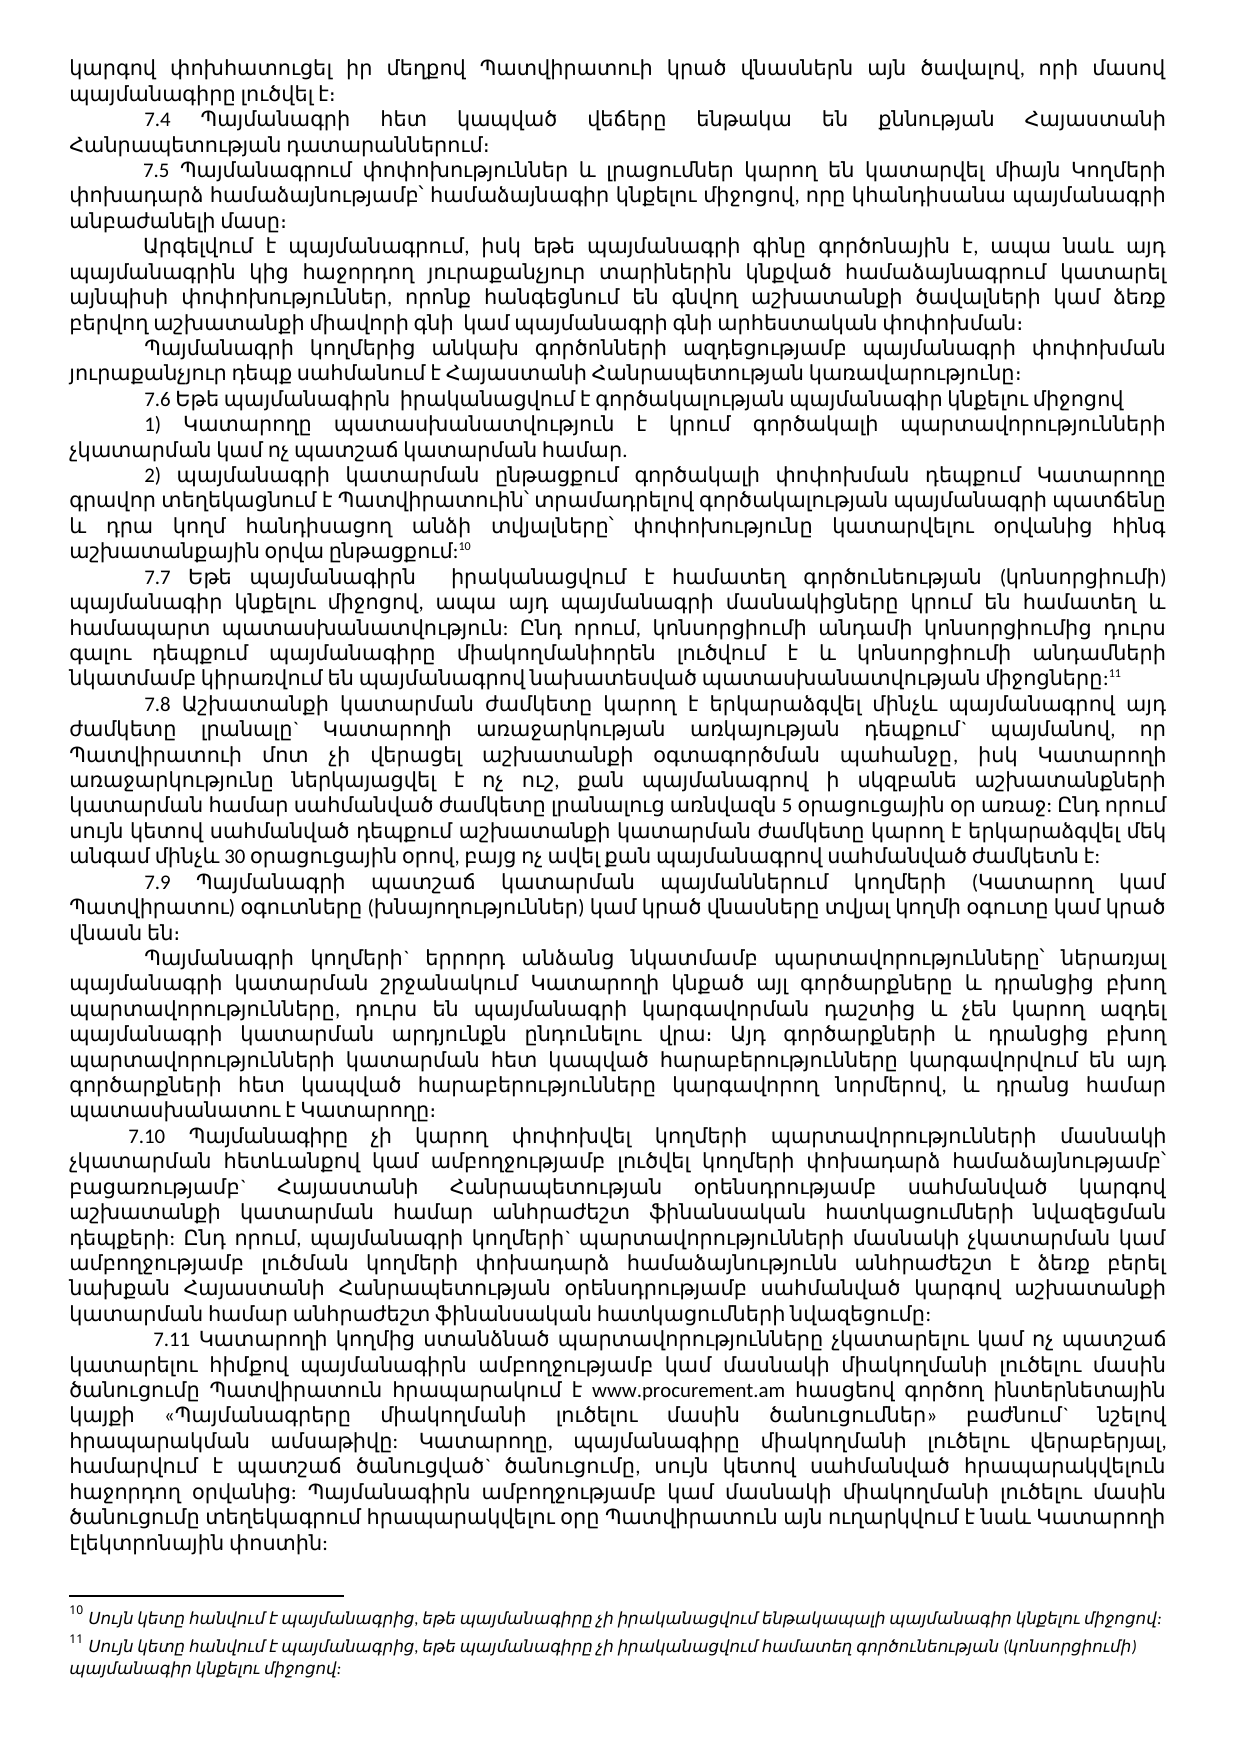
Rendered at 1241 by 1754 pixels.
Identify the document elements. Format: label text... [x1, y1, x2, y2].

text 7.8 Աշխատանքի կատարման ժամկետը կարող է երկարաձգվել մինչև պայմանագրով այդ ժամկետը լրանալը` Կատարողի առաջարկության առկայության դեպքում` պայմանով, որ Պատվիրատուի մոտ չի վերացել աշխատանքի օգտագործման պահանջը, իսկ Կատարողի առաջարկությունը ներկայացվել է ոչ ուշ, քան պայմանագրով ի սկզբանե աշխատանքների կատարման համար սահմանված ժամկետը լրանալուց առնվազն 5 օրացուցային օր առաջ: Ընդ որում սույն կետով սահմանված դեպքում աշխատանքի կատարման ժամկետը կարող է երկարաձգվել մեկ անգամ մինչև 30 օրացուցային օրով, բայց ոչ ավել քան պայմանագրով սահմանված ժամկետն է: [69, 691, 1167, 869]
text 7.7 Եթե պայմանագիրն իրականացվում է համատեղ գործունեության (կոնսորցիումի) պայմանագիր կնքելու միջոցով, ապա այդ պայմանագրի մասնակիցները կրում են համատեղ և համապարտ պատասխանատվություն: Ընդ որում, կոնսորցիումի անդամի կոնսորցիումից դուրս գալու դեպքում պայմանագիրը միակողմանիորեն լուծվում է և կոնսորցիումի անդամների նկատմամբ կիրառվում են պայմանագրով նախատեսված պատասխանատվության միջոցները: [69, 564, 1167, 691]
text Պայմանագրի կողմերից անկախ գործոնների ազդեցությամբ պայմանագրի փոփոխման յուրաքանչյուր դեպք սահմանում է Հայաստանի Հանրապետության կառավարությունը։ [69, 335, 1167, 386]
text 7.10 Պայմանագիրը չի կարող փոփոխվել կողմերի պարտավորությունների մասնակի չկատարման հետևանքով կամ ամբողջությամբ լուծվել կողմերի փոխադարձ համաձայնությամբ՝ բացառությամբ` Հայաստանի Հանրապետության օրենսդրությամբ սահմանված կարգով աշխատանքի կատարման համար անհրաժեշտ ֆինանսական հատկացումների նվազեցման դեպքերի: Ընդ որում, պայմանագրի կողմերի` պարտավորությունների մասնակի չկատարման կամ ամբողջությամբ լուծման կողմերի փոխադարձ համաձայնությունն անհրաժեշտ է ձեռք բերել նախքան Հայաստանի Հանրապետության օրենսդրությամբ սահմանված կարգով աշխատանքի կատարման համար անհրաժեշտ ֆինանսական հատկացումների նվազեցումը: [69, 1123, 1167, 1326]
text 7.5 Պայմանագրում փոփոխություններ և լրացումներ կարող են կատարվել միայն Կողմերի փոխադարձ համաձայնությամբ՝ համաձայնագիր կնքելու միջոցով, որը կհանդիսանա պայմանագրի անբաժանելի մասը։ [69, 157, 1167, 233]
text 1) Կատարողը պատասխանատվություն է կրում գործակալի պարտավորությունների չկատարման կամ ոչ պատշաճ կատարման համար. [69, 411, 1167, 462]
text 7.9 Պայմանագրի պատշաճ կատարման պայմաններում կողմերի (Կատարող կամ Պատվիրատու) օգուտները (խնայողություններ) կամ կրած վնասները տվյալ կողմի օգուտը կամ կրած վնասն են։ [69, 869, 1167, 945]
text Պայմանագրի կողմերի` երրորդ անձանց նկատմամբ պարտավորությունները՝ ներառյալ պայմանագրի կատարման շրջանակում Կատարողի կնքած այլ գործարքները և դրանցից բխող պարտավորությունները, դուրս են պայմանագրի կարգավորման դաշտից և չեն կարող ազդել պայմանագրի կատարման արդյունքն ընդունելու վրա։ Այդ գործարքների և դրանցից բխող պարտավորությունների կատարման հետ կապված հարաբերությունները կարգավորվում են այդ գործարքների հետ կապված հարաբերությունները կարգավորող նորմերով, և դրանց համար պատասխանատու է Կատարողը։ [69, 945, 1167, 1123]
text Արգելվում է պայմանագրում, իսկ եթե պայմանագրի գինը գործոնային է, ապա նաև այդ պայմանագրին կից հաջորդող յուրաքանչյուր տարիներին կնքված համաձայնագրում կատարել այնպիսի փոփոխություններ, որոնք հանգեցնում են գնվող աշխատանքի ծավալների կամ ձեռք բերվող աշխատանքի միավորի գնի կամ պայմանագրի գնի արհեստական փոփոխման։ [69, 233, 1167, 335]
text 2) պայմանագրի կատարման ընթացքում գործակալի փոփոխման դեպքում Կատարողը գրավոր տեղեկացնում է Պատվիրատուին՝ տրամադրելով գործակալության պայմանագրի պատճենը և դրա կողմ հանդիսացող անձի տվյալները՝ փոփոխությունը կատարվելու օրվանից հինգ աշխատանքային օրվա ընթացքում: [69, 462, 1167, 564]
text 7.4 Պայմանագրի հետ կապված վեճերը ենթակա են քննության Հայաստանի Հանրապետության դատարաններում։ [69, 106, 1167, 157]
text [69, 56, 1167, 106]
text 7.11 Կատարողի կողմից ստանձնած պարտավորությունները չկատարելու կամ ոչ պատշաճ կատարելու հիմքով պայմանագիրն ամբողջությամբ կամ մասնակի միակողմանի լուծելու մասին ծանուցումը Պատվիրատուն հրապարակում է www.procurement.am հասցեով գործող ինտերնետային կայքի «Պայմանագրերը միակողմանի լուծելու մասին ծանուցումներ» բաժնում` նշելով հրապարակման ամսաթիվը: Կատարողը, պայմանագիրը միակողմանի լուծելու վերաբերյալ, համարվում է պատշաճ ծանուցված` ծանուցումը, սույն կետով սահմանված հրապարակվելուն հաջորդող օրվանից: Պայմանագիրն ամբողջությամբ կամ մասնակի միակողմանի լուծելու մասին ծանուցումը տեղեկագրում հրապարակվելու օրը Պատվիրատուն այն ուղարկվում է նաև Կատարողի էլեկտրոնային փոստին: [69, 1326, 1167, 1555]
text 7.6 Եթե պայմանագիրն իրականացվում է գործակալության պայմանագիր կնքելու միջոցով [69, 386, 1167, 411]
